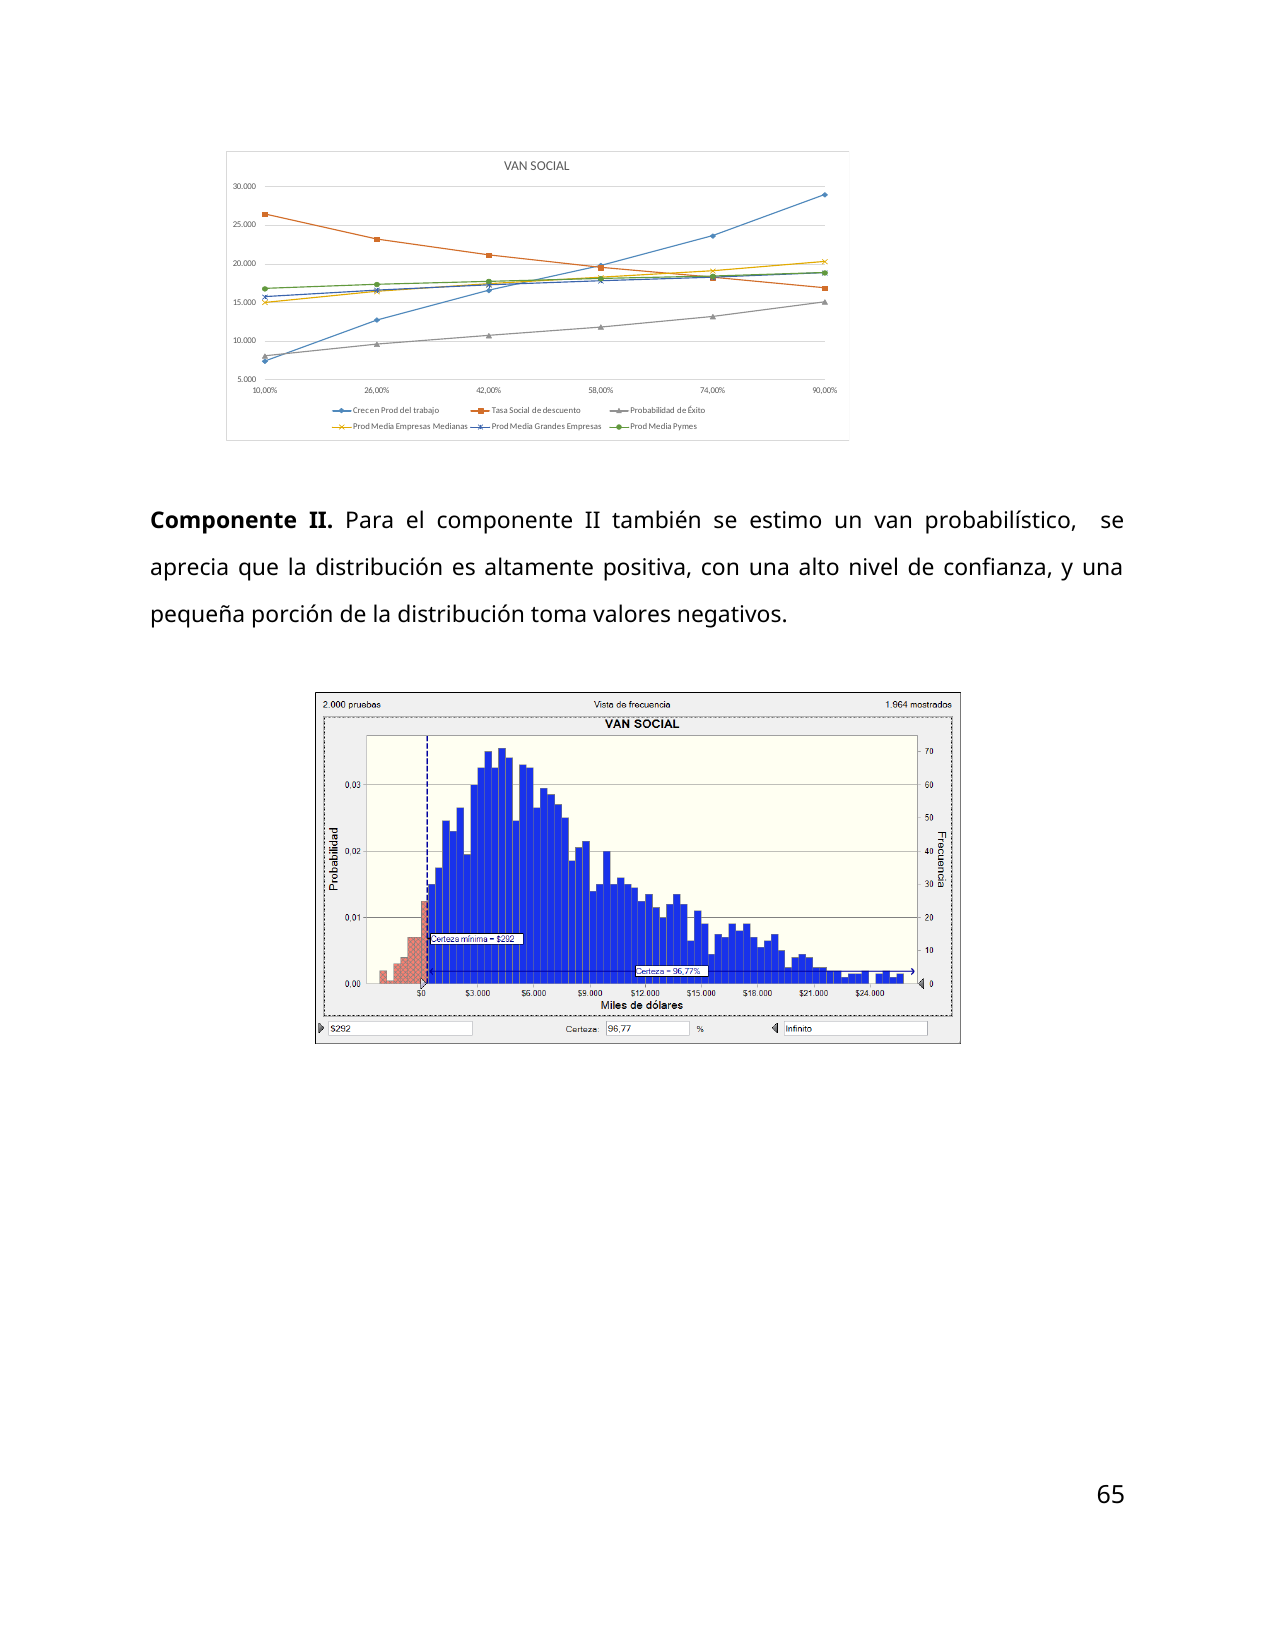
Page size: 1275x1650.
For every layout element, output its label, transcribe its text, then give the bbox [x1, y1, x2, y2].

list Componente II. Para el componente II también se estimo un van probabilístico, se aprecia que la distribución es altamente positiva, con una alto nivel de confianza, y una pequeña porción de la distribución toma valores negativos. [150, 504, 1125, 629]
